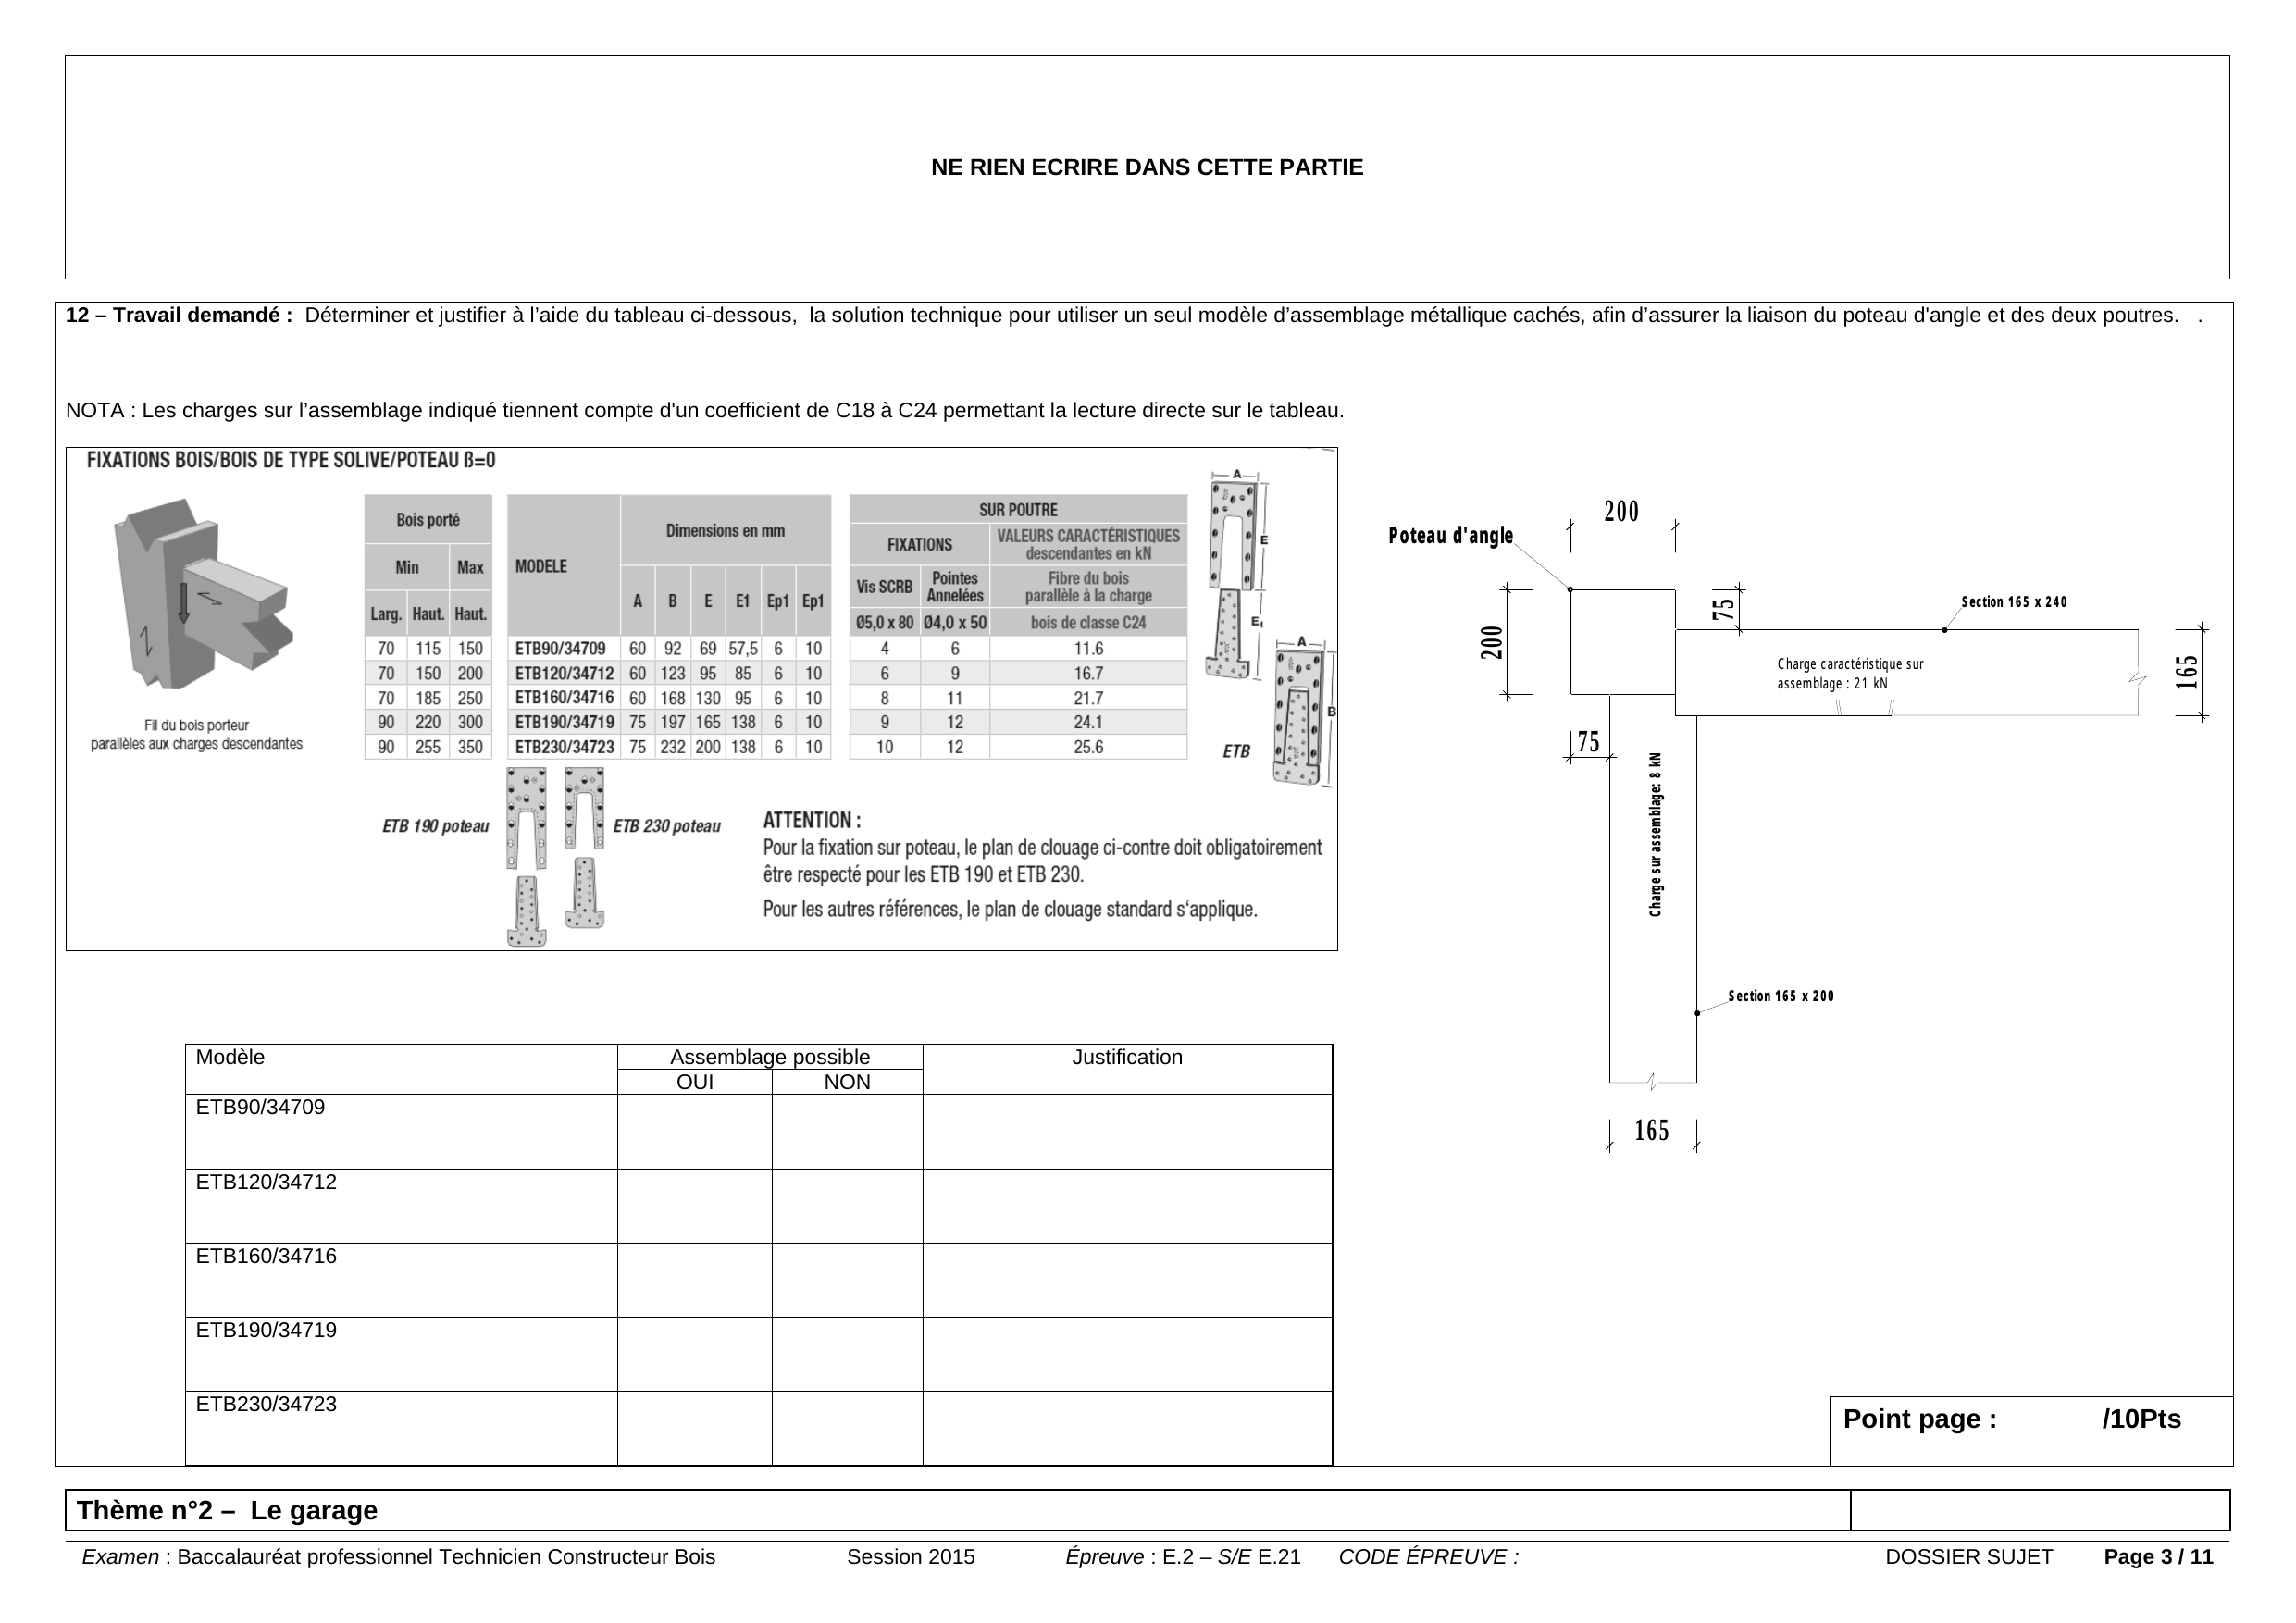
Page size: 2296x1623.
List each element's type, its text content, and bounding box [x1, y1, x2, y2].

table_header Thème n°2 – Le garage [67, 1491, 1850, 1530]
table_header [1852, 1491, 2229, 1530]
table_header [56, 303, 2233, 1466]
